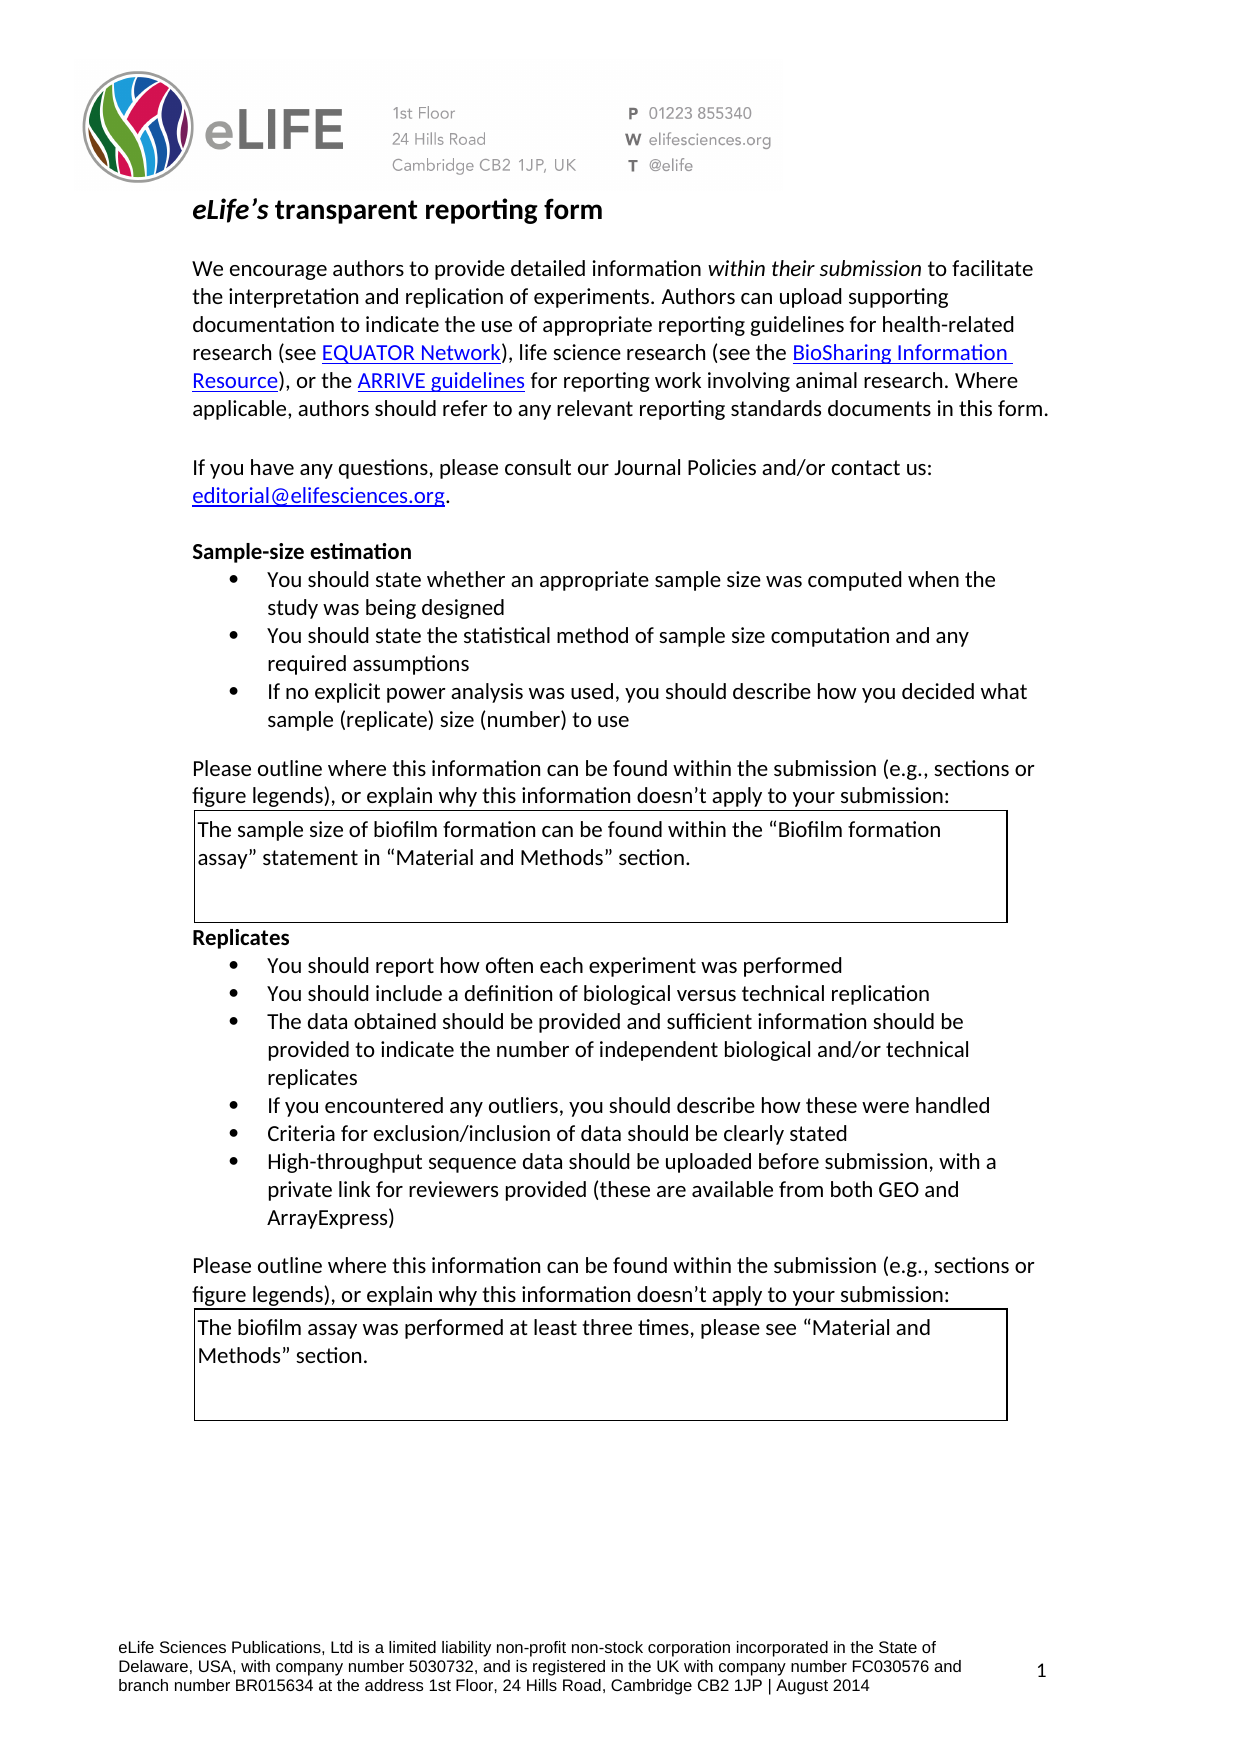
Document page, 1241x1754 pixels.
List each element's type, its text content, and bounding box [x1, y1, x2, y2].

text eLife’s transparent reporting form [192, 191, 1053, 226]
list High-throughput sequence data should be uploaded before submission, with a private link for reviewers provided (these are available from both GEO and ArrayExpress) [229, 1147, 1053, 1231]
text Sample-size estimation [192, 537, 1053, 565]
list The data obtained should be provided and sufficient information should be provided to indicate the number of independent biological and/or technical replicates [229, 1007, 1053, 1091]
text The biofilm assay was performed at least three times, please see “Material and Methods” section. [195, 1311, 1006, 1372]
list You should report how often each experiment was performed [229, 951, 1053, 979]
text The sample size of biofilm formation can be found within the “Biofilm formation assay” statement in “Material and Methods” section. [195, 813, 1006, 874]
text If you have any questions, please consult our Journal Policies and/or contact us: editorial@elifesciences.org. [192, 453, 1053, 509]
list You should include a definition of biological versus technical replication [229, 979, 1053, 1007]
picture [73, 59, 784, 191]
list If no explicit power analysis was used, you should describe how you decided what sample (replicate) size (number) to use [229, 677, 1053, 733]
list You should state whether an appropriate sample size was computed when the study was being designed [229, 565, 1053, 621]
text We encourage authors to provide detailed information within their submission to facilitate the interpretation and replication of experiments. Authors can upload supporting documentation to indicate the use of appropriate reporting guidelines for health-related research (see EQUATOR Network), life science research (see the BioSharing Information Resource), or the ARRIVE guidelines for reporting work involving animal research. Where applicable, authors should refer to any relevant reporting standards documents in this form. [192, 254, 1053, 423]
list You should state the statistical method of sample size computation and any required assumptions [229, 621, 1053, 677]
list If you encountered any outliers, you should describe how these were handled [229, 1091, 1053, 1119]
text Replicates [192, 838, 1053, 951]
list Criteria for exclusion/inclusion of data should be clearly stated [229, 1119, 1053, 1147]
